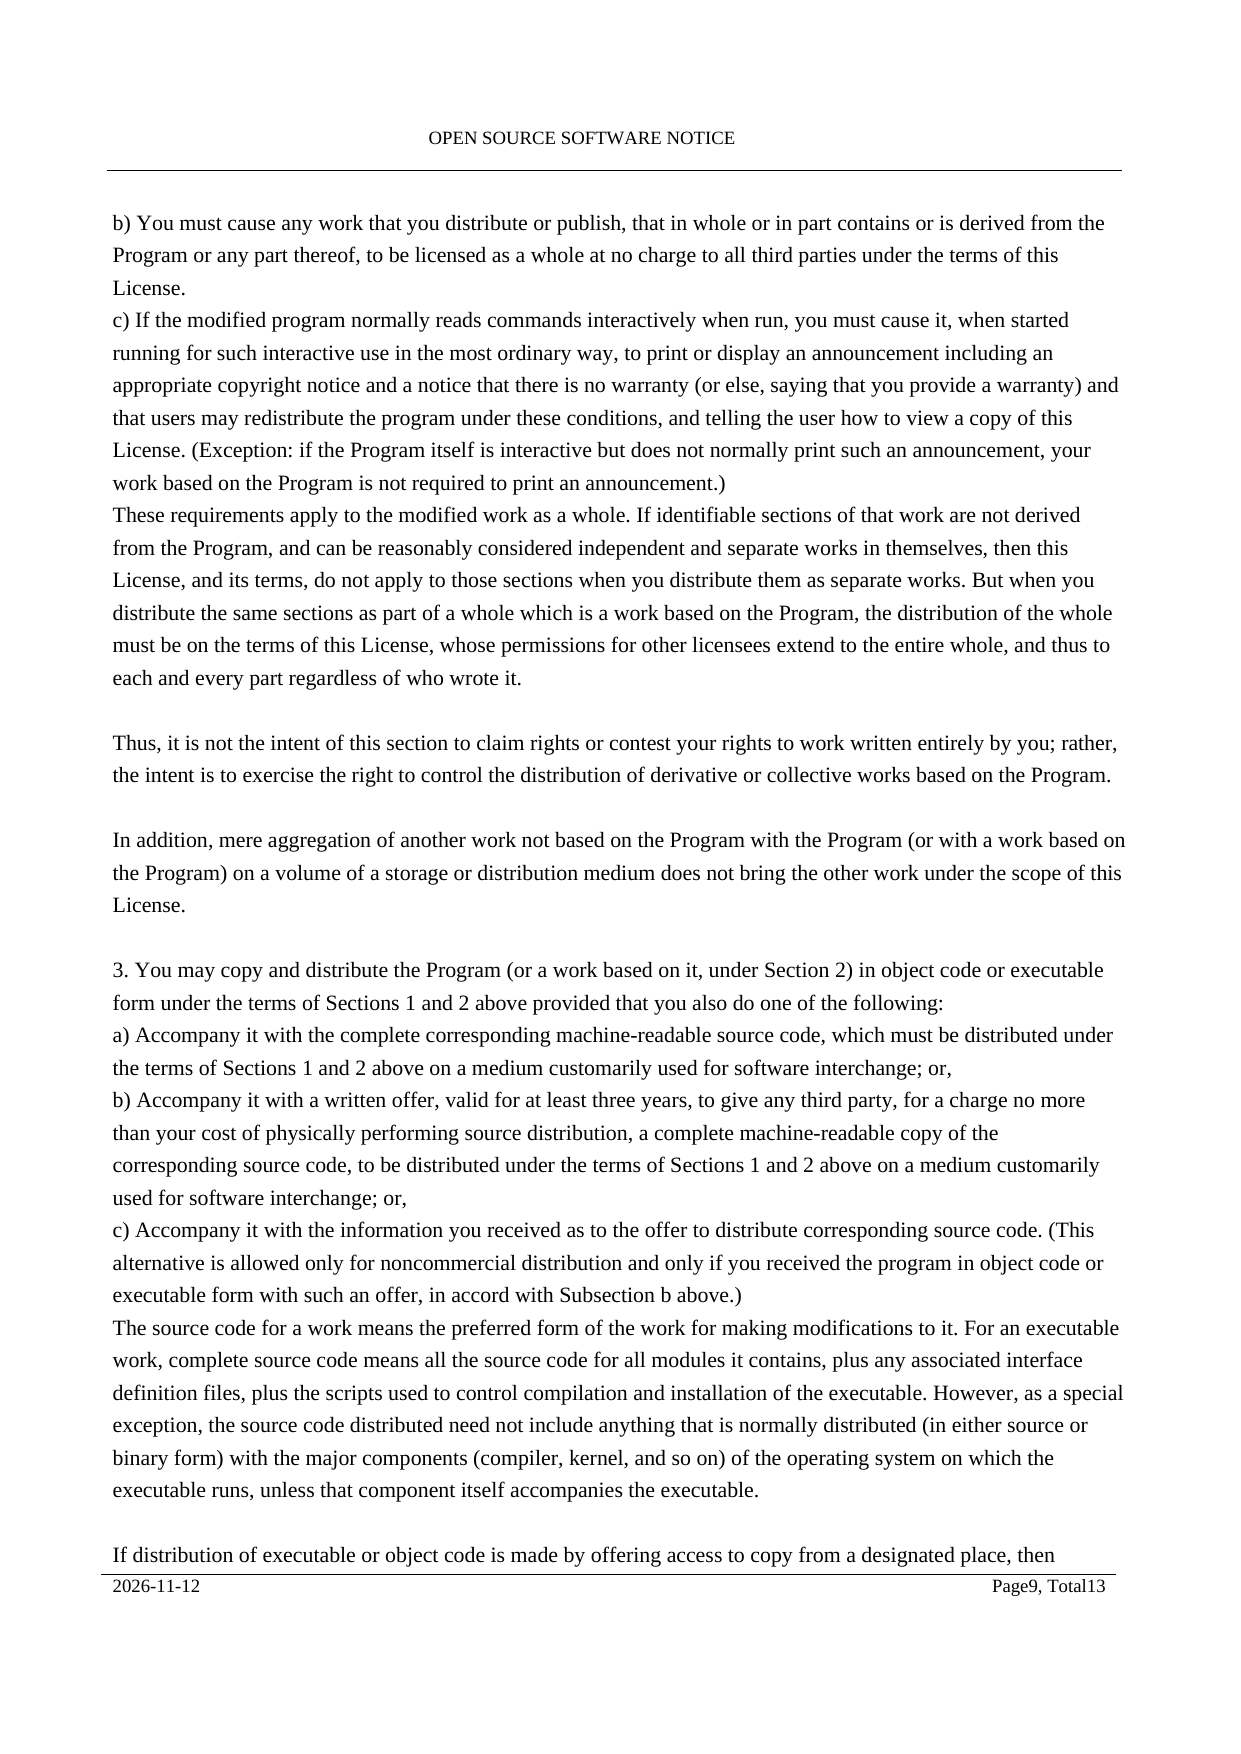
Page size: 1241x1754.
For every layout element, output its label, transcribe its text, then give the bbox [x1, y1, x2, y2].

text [112, 1539, 1128, 1571]
text Thus, it is not the intent of this section to claim rights or contest your rights to work written entirely by you; rather, the intent is to exercise the right to control the distribution of derivative or collective works based on the Program. [112, 726, 1128, 791]
text The source code for a work means the preferred form of the work for making modifications to it. For an executable work, complete source code means all the source code for all modules it contains, plus any associated interface definition files, plus the scripts used to control compilation and installation of the executable. However, as a special exception, the source code distributed need not include anything that is normally distributed (in either source or binary form) with the major components (compiler, kernel, and so on) of the operating system on which the executable runs, unless that component itself accompanies the executable. [112, 1311, 1128, 1506]
text c) If the modified program normally reads commands interactively when run, you must cause it, when started running for such interactive use in the most ordinary way, to print or display an announcement including an appropriate copyright notice and a notice that there is no warranty (or else, saying that you provide a warranty) and that users may redistribute the program under these conditions, and telling the user how to view a copy of this License. (Exception: if the Program itself is interactive but does not normally print such an announcement, your work based on the Program is not required to print an announcement.) [112, 304, 1128, 499]
text In addition, mere aggregation of another work not based on the Program with the Program (or with a work based on the Program) on a volume of a storage or distribution medium does not bring the other work under the scope of this License. [112, 824, 1128, 921]
text a) Accompany it with the complete corresponding machine-readable source code, which must be distributed under the terms of Sections 1 and 2 above on a medium customarily used for software interchange; or, [112, 1019, 1128, 1084]
text b) Accompany it with a written offer, valid for at least three years, to give any third party, for a charge no more than your cost of physically performing source distribution, a complete machine-readable copy of the corresponding source code, to be distributed under the terms of Sections 1 and 2 above on a medium customarily used for software interchange; or, [112, 1084, 1128, 1214]
text b) You must cause any work that you distribute or publish, that in whole or in part contains or is derived from the Program or any part thereof, to be licensed as a whole at no charge to all third parties under the terms of this License. [112, 206, 1128, 304]
text c) Accompany it with the information you received as to the offer to distribute corresponding source code. (This alternative is allowed only for noncommercial distribution and only if you received the program in object code or executable form with such an offer, in accord with Subsection b above.) [112, 1214, 1128, 1311]
text These requirements apply to the modified work as a whole. If identifiable sections of that work are not derived from the Program, and can be reasonably considered independent and separate works in themselves, then this License, and its terms, do not apply to those sections when you distribute them as separate works. But when you distribute the same sections as part of a whole which is a work based on the Program, the distribution of the whole must be on the terms of this License, whose permissions for other licensees extend to the entire whole, and thus to each and every part regardless of who wrote it. [112, 499, 1128, 694]
text 3. You may copy and distribute the Program (or a work based on it, under Section 2) in object code or executable form under the terms of Sections 1 and 2 above provided that you also do one of the following: [112, 954, 1128, 1019]
